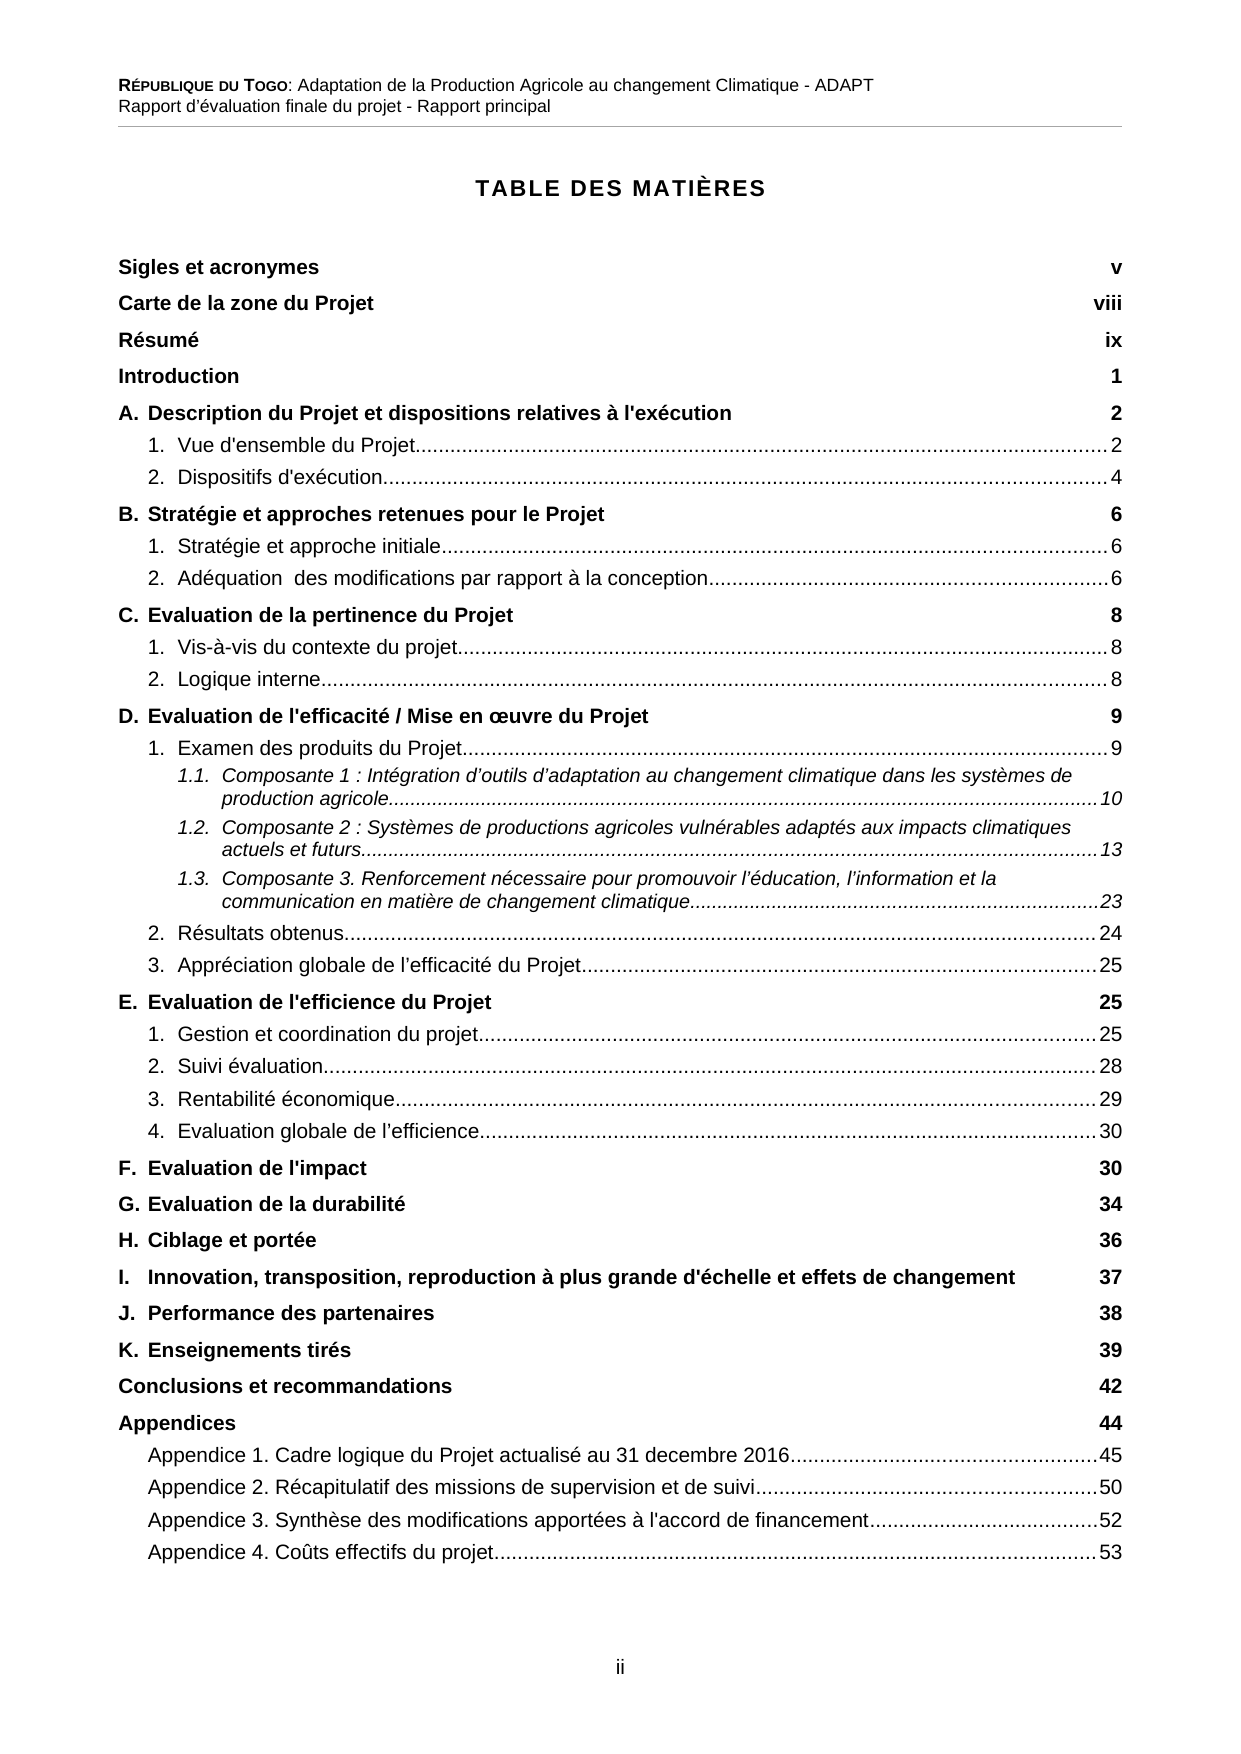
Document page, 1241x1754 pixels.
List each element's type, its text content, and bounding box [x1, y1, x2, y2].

text I. Innovation, transposition, reproduction à plus grande d'échelle et effets de changement 37 [118, 1265, 1122, 1289]
text Appendice 2. Récapitulatif des missions de supervision et de suivi 50 [148, 1475, 1123, 1499]
text A. Description du Projet et dispositions relatives à l'exécution 2 [118, 400, 1122, 424]
text 1. Gestion et coordination du projet 25 [148, 1022, 1123, 1046]
text Appendices 44 [118, 1411, 1122, 1434]
text Conclusions et recommandations 42 [118, 1374, 1122, 1398]
text 1.3. Composante 3. Renforcement nécessaire pour promouvoir l’éducation, l’information et la communication en matière de changement climatique 23 [177, 867, 1123, 913]
text 3. Appréciation globale de l’efficacité du Projet 25 [148, 953, 1123, 977]
text 2. Résultats obtenus 24 [148, 921, 1123, 945]
text Table des matières [118, 175, 1122, 201]
text D. Evaluation de l'efficacité / Mise en œuvre du Projet 9 [118, 703, 1122, 727]
text Carte de la zone du Projet viii [118, 291, 1122, 315]
text 2. Dispositifs d'exécution 4 [148, 465, 1123, 489]
text 1.2. Composante 2 : Systèmes de productions agricoles vulnérables adaptés aux impacts climatiques actuels et futurs. 13 [177, 816, 1123, 861]
text G. Evaluation de la durabilité 34 [118, 1192, 1122, 1216]
text F. Evaluation de l'impact 30 [118, 1155, 1122, 1179]
text Appendice 3. Synthèse des modifications apportées à l'accord de financement 52 [148, 1507, 1123, 1531]
text 1. Vue d'ensemble du Projet 2 [148, 433, 1123, 457]
text 4. Evaluation globale de l’efficience 30 [148, 1119, 1123, 1143]
text 3. Rentabilité économique 29 [148, 1087, 1123, 1111]
text 2. Adéquation des modifications par rapport à la conception 6 [148, 566, 1123, 590]
text K. Enseignements tirés 39 [118, 1338, 1122, 1362]
text C. Evaluation de la pertinence du Projet 8 [118, 602, 1122, 626]
text Sigles et acronymes v [118, 254, 1122, 278]
text 1.1. Composante 1 : Intégration d’outils d’adaptation au changement climatique dans les systèmes de production agricole. 10 [177, 764, 1123, 809]
text Résumé ix [118, 327, 1122, 351]
text 1. Examen des produits du Projet 9 [148, 736, 1123, 760]
text E. Evaluation de l'efficience du Projet 25 [118, 990, 1122, 1014]
text 1. Vis-à-vis du contexte du projet 8 [148, 635, 1123, 659]
text B. Stratégie et approches retenues pour le Projet 6 [118, 501, 1122, 525]
text Introduction 1 [118, 364, 1122, 388]
text 2. Suivi évaluation 28 [148, 1054, 1123, 1078]
text Appendice 1. Cadre logique du Projet actualisé au 31 decembre 2016 45 [148, 1443, 1123, 1467]
text H. Ciblage et portée 36 [118, 1228, 1122, 1252]
text 1. Stratégie et approche initiale 6 [148, 534, 1123, 558]
text J. Performance des partenaires 38 [118, 1301, 1122, 1325]
text Appendice 4. Coûts effectifs du projet 53 [148, 1540, 1123, 1564]
text 2. Logique interne 8 [148, 667, 1123, 691]
